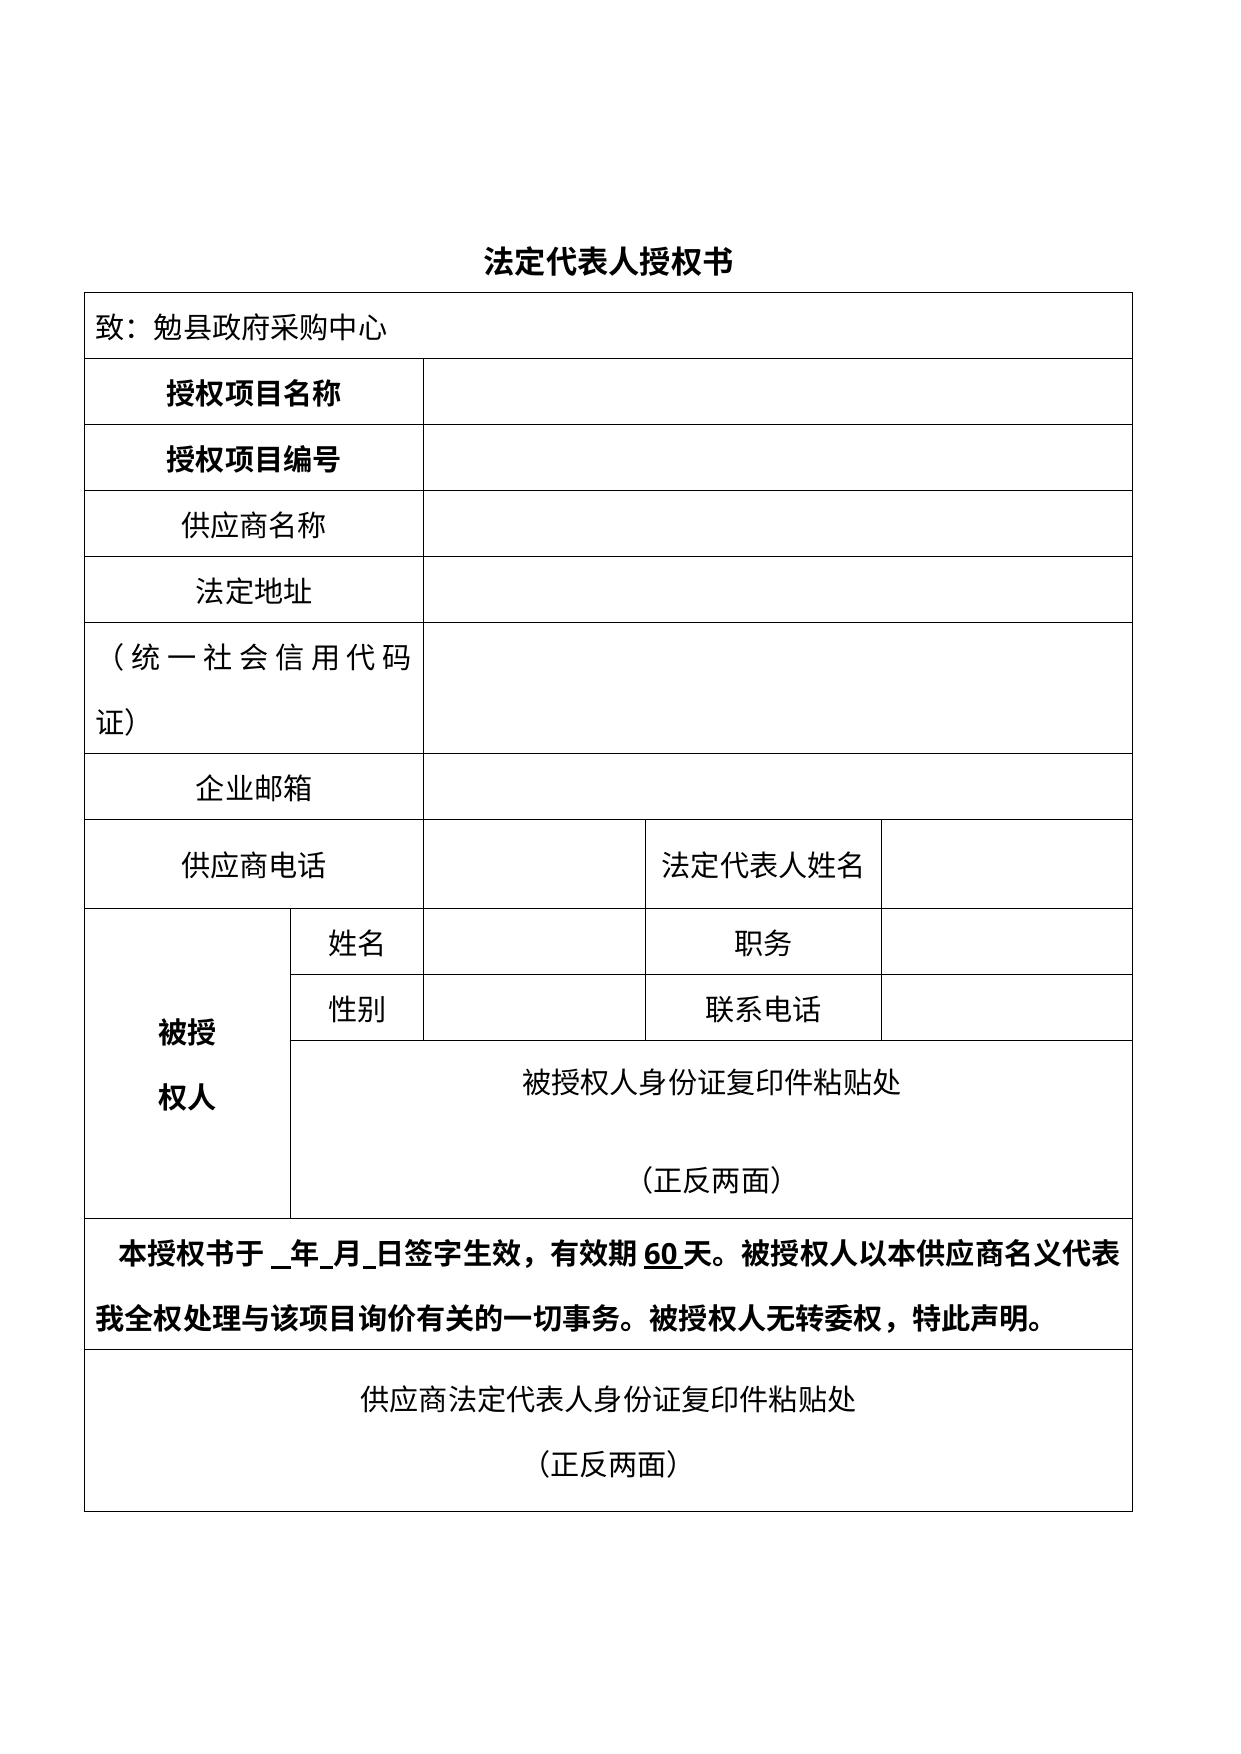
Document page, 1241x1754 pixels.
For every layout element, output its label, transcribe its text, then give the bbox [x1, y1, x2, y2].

table_cell 致：勉县政府采购中心 [85, 293, 1132, 358]
table_cell （统一社会信用代码证） [85, 623, 423, 753]
table_cell 性别 [291, 975, 423, 1040]
table_cell [424, 909, 645, 974]
table_cell [424, 623, 1132, 753]
table_cell [424, 754, 1132, 819]
table_cell 企业邮箱 [85, 754, 423, 819]
table_cell 被授权人身份证复印件粘贴处 （正反两面） [291, 1041, 1132, 1218]
table_cell 授权项目名称 [85, 359, 423, 424]
table_cell 供应商法定代表人身份证复印件粘贴处 （正反两面） [85, 1350, 1132, 1511]
table_cell [424, 975, 645, 1040]
table_cell 法定代表人姓名 [646, 820, 881, 908]
table_cell [882, 820, 1132, 908]
table_cell 供应商电话 [85, 820, 423, 908]
table_cell 法定地址 [85, 557, 423, 622]
table_cell 本授权书于 年 月 日签字生效，有效期60天。被授权人以本供应商名义代表我全权处理与该项目询价有关的一切事务。被授权人无转委权，特此声明。 [85, 1219, 1132, 1349]
table_cell 职务 [646, 909, 881, 974]
table_cell [424, 425, 1132, 490]
table_cell [882, 975, 1132, 1040]
table_cell [424, 820, 645, 908]
table_cell [882, 909, 1132, 974]
table_cell [424, 557, 1132, 622]
table_cell 姓名 [291, 909, 423, 974]
table_cell 被授 权人 [85, 909, 290, 1218]
table_cell 授权项目编号 [85, 425, 423, 490]
table_header 法定代表人授权书 [84, 162, 1132, 292]
table_cell [424, 359, 1132, 424]
table_cell [424, 491, 1132, 556]
table_cell 联系电话 [646, 975, 881, 1040]
table_cell 供应商名称 [85, 491, 423, 556]
